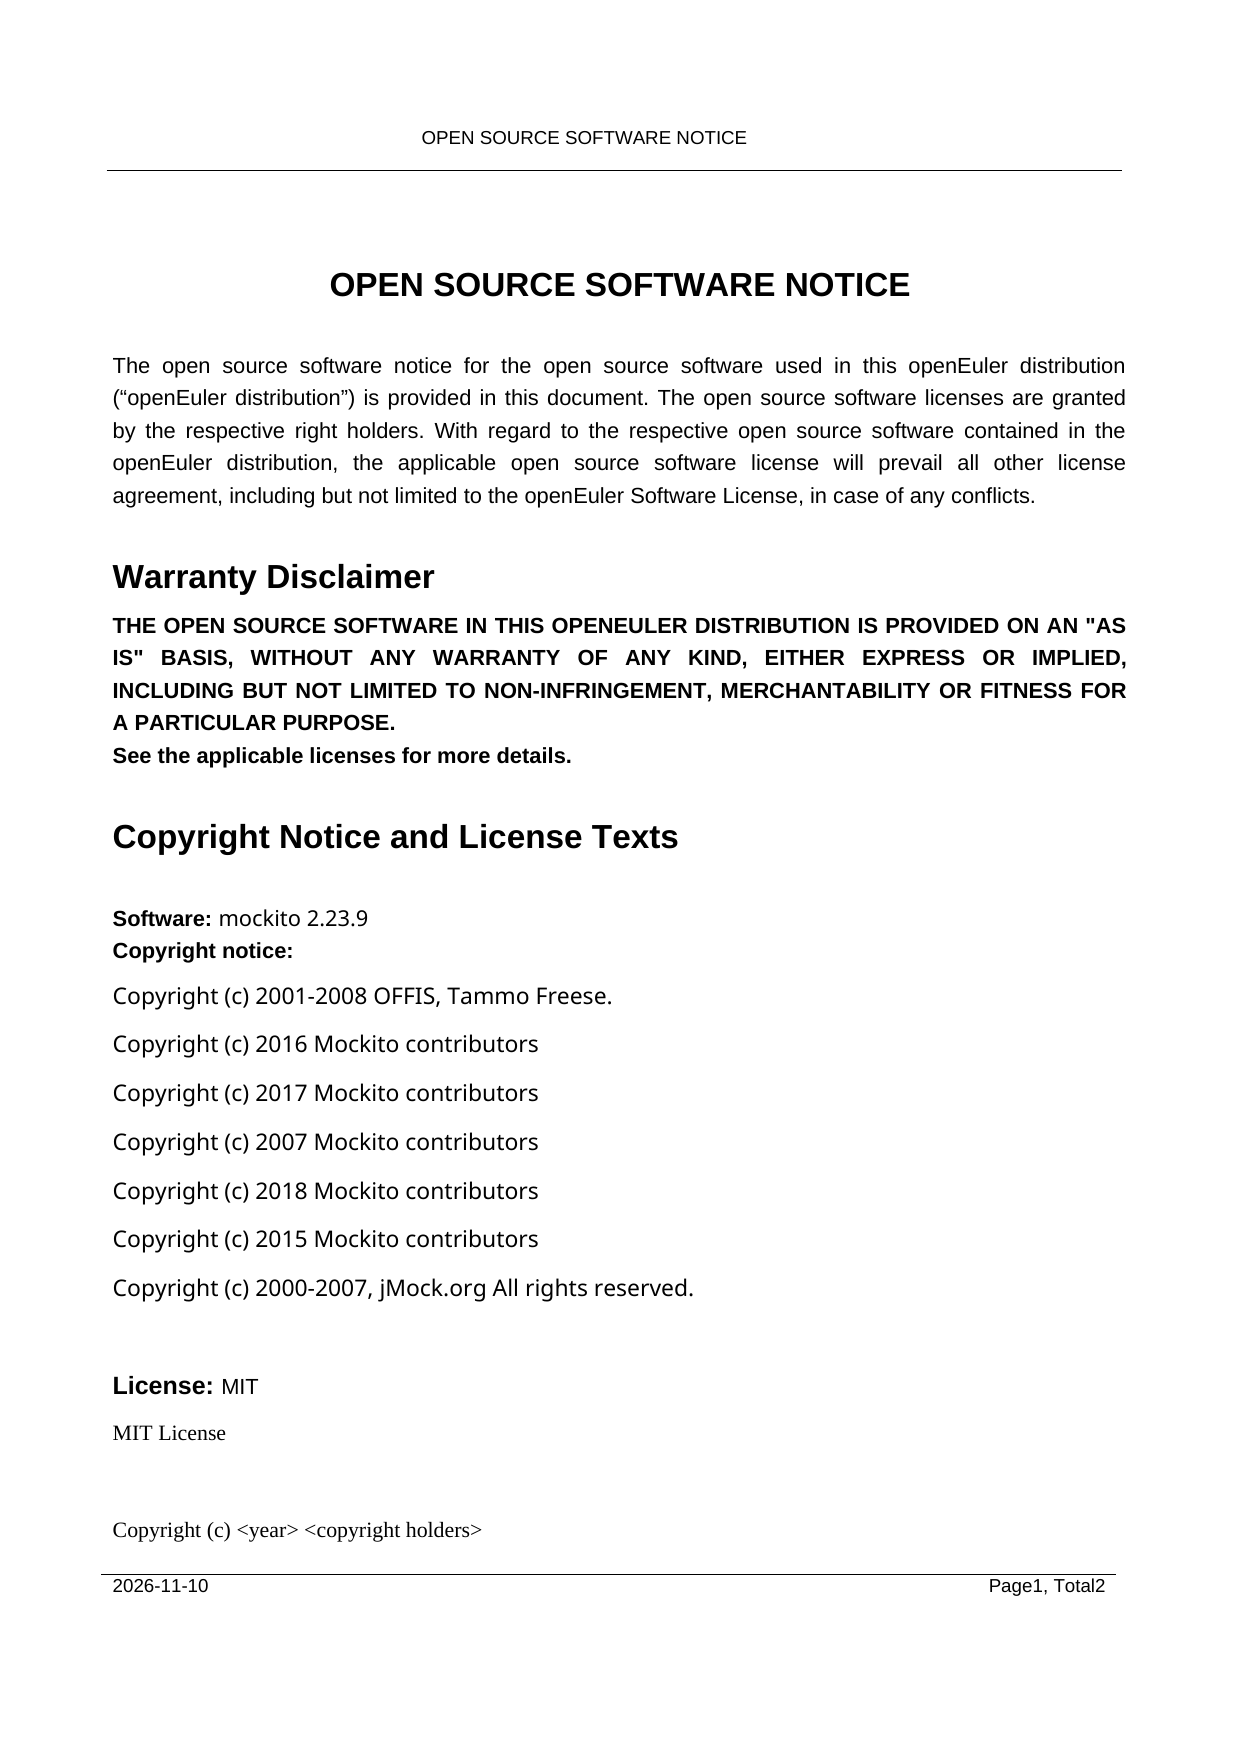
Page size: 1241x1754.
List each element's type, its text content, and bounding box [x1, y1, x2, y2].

text OPEN SOURCE SOFTWARE NOTICE [112, 251, 1128, 316]
text Software: mockito 2.23.9 [112, 901, 1128, 934]
text The open source software notice for the open source software used in this openEuler distribution (“openEuler distribution”) is provided in this document. The open source software licenses are granted by the respective right holders. With regard to the respective open source software contained in the openEuler distribution, the applicable open source software license will prevail all other license agreement, including but not limited to the openEuler Software License, in case of any conflicts. [112, 349, 1128, 511]
text License: MIT [112, 1369, 1128, 1402]
text Copyright Notice and License Texts [112, 804, 1128, 869]
text Copyright notice: [112, 934, 1128, 966]
text Warranty Disclaimer [112, 544, 1128, 609]
text THE OPEN SOURCE SOFTWARE IN THIS OPENEULER DISTRIBUTION IS PROVIDED ON AN "AS IS" BASIS, WITHOUT ANY WARRANTY OF ANY KIND, EITHER EXPRESS OR IMPLIED, INCLUDING BUT NOT LIMITED TO NON-INFRINGEMENT, MERCHANTABILITY OR FITNESS FOR A PARTICULAR PURPOSE. See the applicable licenses for more details. [112, 609, 1128, 771]
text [112, 1416, 1128, 1546]
text Copyright (c) 2001-2008 OFFIS, Tammo Freese. Copyright (c) 2016 Mockito contributors Copyright (c) 2017 Mockito contributors Copyright (c) 2007 Mockito contributors Copyright (c) 2018 Mockito contributors Copyright (c) 2015 Mockito contributors Copyright (c) 2000-2007, jMock.org All rights reserved. [112, 979, 1128, 1353]
